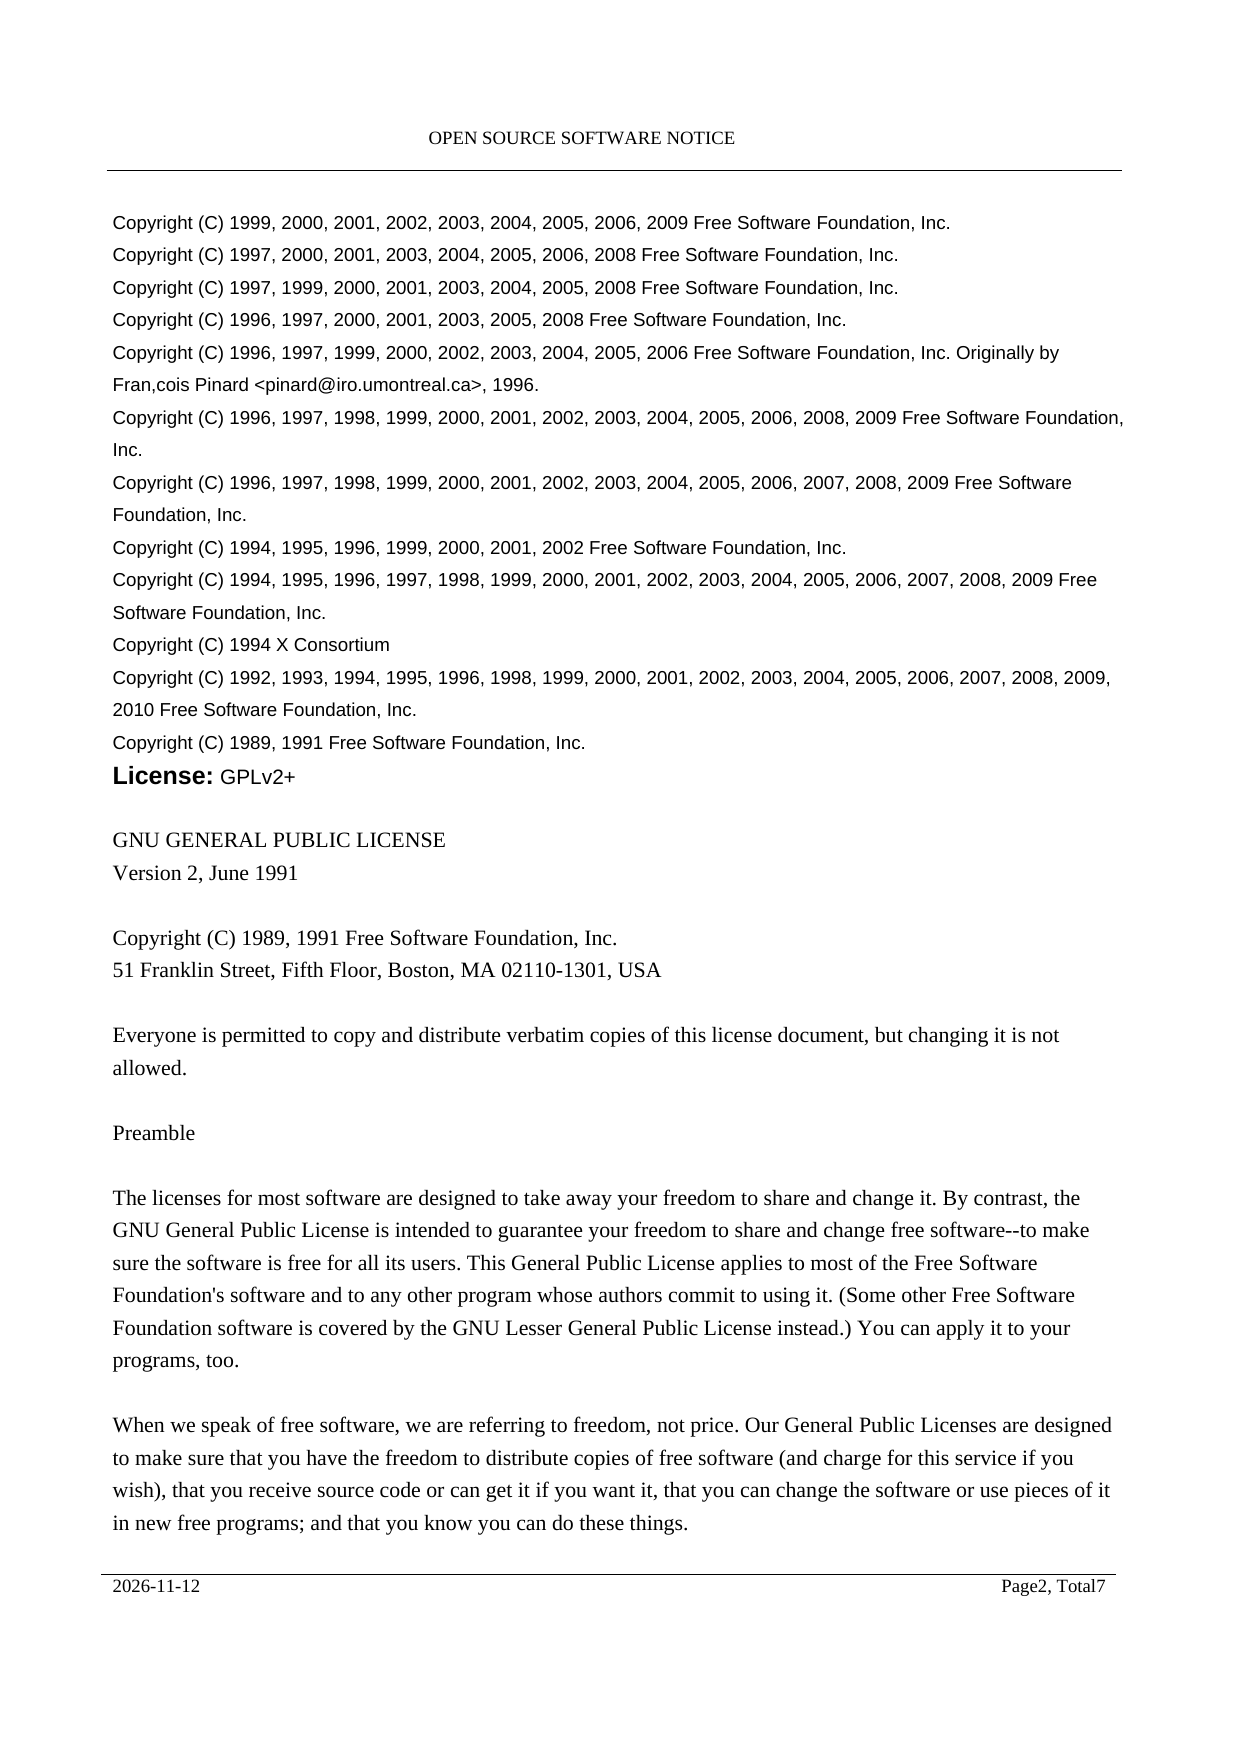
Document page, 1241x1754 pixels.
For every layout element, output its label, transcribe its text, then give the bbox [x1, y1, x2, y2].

text Copyright (C) 1992, 1993, 1994, 1995, 1996, 1998, 1999, 2000, 2001, 2002, 2003, 2004, 2005, 2006, 2007, 2008, 2009, 2010 Free Software Foundation, Inc. [112, 661, 1128, 726]
text Copyright (C) 1996, 1997, 1999, 2000, 2002, 2003, 2004, 2005, 2006 Free Software Foundation, Inc. Originally by Fran,cois Pinard <pinard@iro.umontreal.ca>, 1996. [112, 336, 1128, 401]
text Copyright (C) 1997, 2000, 2001, 2003, 2004, 2005, 2006, 2008 Free Software Foundation, Inc. [112, 239, 1128, 271]
text Copyright (C) 1996, 1997, 2000, 2001, 2003, 2005, 2008 Free Software Foundation, Inc. [112, 304, 1128, 336]
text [112, 759, 1128, 1539]
text Copyright (C) 1996, 1997, 1998, 1999, 2000, 2001, 2002, 2003, 2004, 2005, 2006, 2008, 2009 Free Software Foundation, Inc. [112, 401, 1128, 466]
text Copyright (C) 1994 X Consortium [112, 629, 1128, 661]
text Copyright (C) 1994, 1995, 1996, 1997, 1998, 1999, 2000, 2001, 2002, 2003, 2004, 2005, 2006, 2007, 2008, 2009 Free Software Foundation, Inc. [112, 564, 1128, 629]
text Copyright (C) 1994, 1995, 1996, 1999, 2000, 2001, 2002 Free Software Foundation, Inc. [112, 531, 1128, 564]
text Copyright (C) 1996, 1997, 1998, 1999, 2000, 2001, 2002, 2003, 2004, 2005, 2006, 2007, 2008, 2009 Free Software Foundation, Inc. [112, 466, 1128, 531]
text Copyright (C) 1989, 1991 Free Software Foundation, Inc. [112, 726, 1128, 759]
text Copyright (C) 1999, 2000, 2001, 2002, 2003, 2004, 2005, 2006, 2009 Free Software Foundation, Inc. [112, 206, 1128, 239]
text Copyright (C) 1997, 1999, 2000, 2001, 2003, 2004, 2005, 2008 Free Software Foundation, Inc. [112, 271, 1128, 304]
